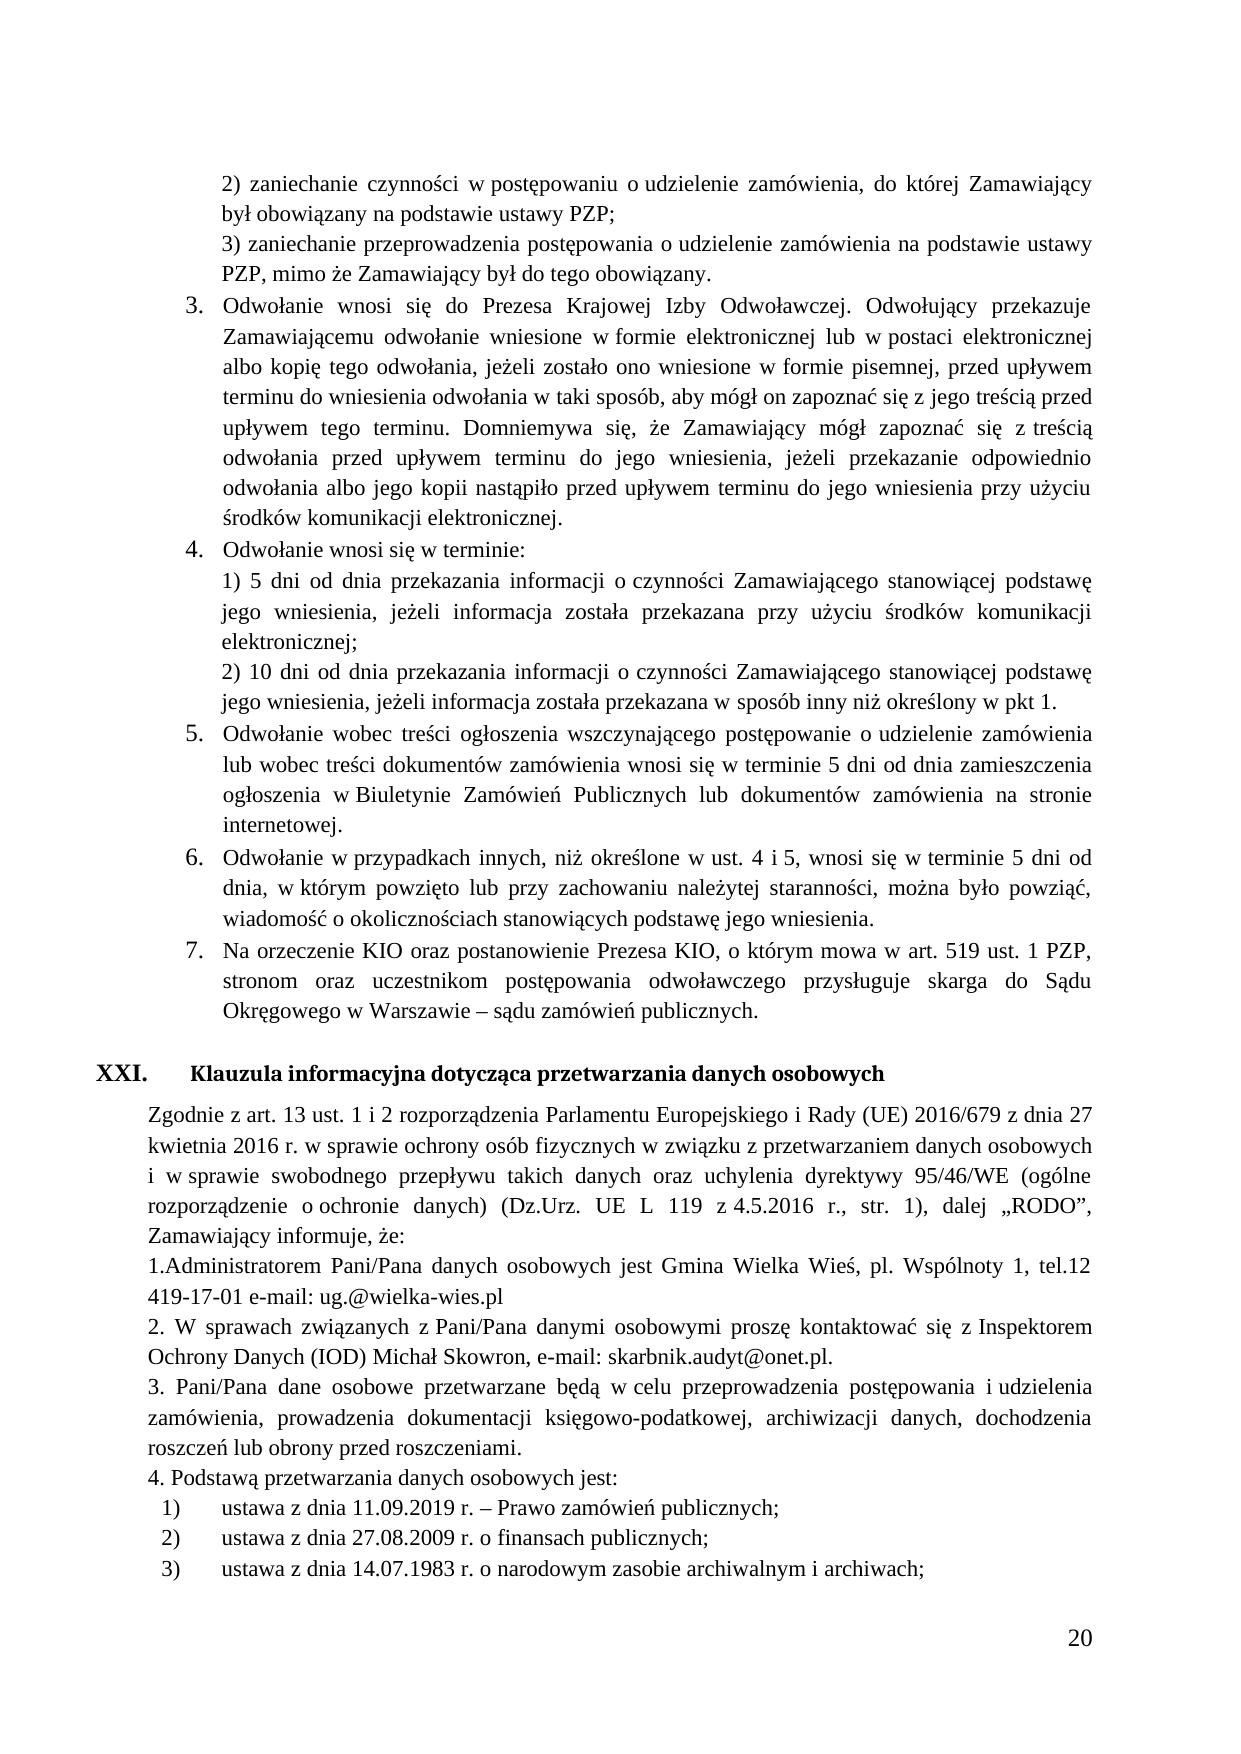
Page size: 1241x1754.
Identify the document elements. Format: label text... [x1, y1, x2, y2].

list Odwołanie wobec treści ogłoszenia wszczynającego postępowanie o udzielenie zamówienia lub wobec treści dokumentów zamówienia wnosi się w terminie 5 dni od dnia zamieszczenia ogłoszenia w Biuletynie Zamówień Publicznych lub dokumentów zamówienia na stronie internetowej. [185, 718, 1093, 838]
text 1.Administratorem Pani/Pana danych osobowych jest Gmina Wielka Wieś, pl. Wspólnoty 1, tel.12 419-17-01 e-mail: ug.@wielka-wies.pl [148, 1253, 1093, 1309]
text 2) zaniechanie czynności w postępowaniu o udzielenie zamówienia, do której Zamawiający był obowiązany na podstawie ustawy PZP; [221, 169, 1093, 226]
list Odwołanie w przypadkach innych, niż określone w ust. 4 i 5, wnosi się w terminie 5 dni od dnia, w którym powzięto lub przy zachowaniu należytej staranności, można było powziąć, wiadomość o okolicznościach stanowiących podstawę jego wniesienia. [185, 842, 1093, 931]
text 3. Pani/Pana dane osobowe przetwarzane będą w celu przeprowadzenia postępowania i udzielenia zamówienia, prowadzenia dokumentacji księgowo-podatkowej, archiwizacji danych, dochodzenia roszczeń lub obrony przed roszczeniami. [148, 1373, 1093, 1460]
text 1) 5 dni od dnia przekazania informacji o czynności Zamawiającego stanowiącej podstawę jego wniesienia, jeżeli informacja została przekazana przy użyciu środków komunikacji elektronicznej; [221, 567, 1093, 654]
text 2) 10 dni od dnia przekazania informacji o czynności Zamawiającego stanowiącej podstawę jego wniesienia, jeżeli informacja została przekazana w sposób inny niż określony w pkt 1. [221, 658, 1093, 715]
list ustawa z dnia 27.08.2009 r. o finansach publicznych; [148, 1524, 1093, 1551]
text 3) zaniechanie przeprowadzenia postępowania o udzielenie zamówienia na podstawie ustawy PZP, mimo że Zamawiający był do tego obowiązany. [221, 230, 1093, 287]
text 4. Podstawą przetwarzania danych osobowych jest: [148, 1464, 1093, 1490]
list Klauzula informacyjna dotycząca przetwarzania danych osobowych [148, 1058, 1093, 1087]
list Odwołanie wnosi się w terminie: [185, 534, 1093, 563]
list ustawa z dnia 14.07.1983 r. o narodowym zasobie archiwalnym i archiwach; [148, 1555, 1093, 1581]
list ustawa z dnia 11.09.2019 r. – Prawo zamówień publicznych; [148, 1494, 1093, 1521]
text Zgodnie z art. 13 ust. 1 i 2 rozporządzenia Parlamentu Europejskiego i Rady (UE) 2016/679 z dnia 27 kwietnia 2016 r. w sprawie ochrony osób fizycznych w związku z przetwarzaniem danych osobowych i w sprawie swobodnego przepływu takich danych oraz uchylenia dyrektywy 95/46/WE (ogólne rozporządzenie o ochronie danych) (Dz.Urz. UE L 119 z 4.5.2016 r., str. 1), dalej „RODO”, Zamawiający informuje, że: [148, 1102, 1093, 1249]
list Odwołanie wnosi się do Prezesa Krajowej Izby Odwoławczej. Odwołujący przekazuje Zamawiającemu odwołanie wniesione w formie elektronicznej lub w postaci elektronicznej albo kopię tego odwołania, jeżeli zostało ono wniesione w formie pisemnej, przed upływem terminu do wniesienia odwołania w taki sposób, aby mógł on zapoznać się z jego treścią przed upływem tego terminu. Domniemywa się, że Zamawiający mógł zapoznać się z treścią odwołania przed upływem terminu do jego wniesienia, jeżeli przekazanie odpowiednio odwołania albo jego kopii nastąpiło przed upływem terminu do jego wniesienia przy użyciu środków komunikacji elektronicznej. [185, 290, 1093, 531]
list Na orzeczenie KIO oraz postanowienie Prezesa KIO, o którym mowa w art. 519 ust. 1 PZP, stronom oraz uczestnikom postępowania odwoławczego przysługuje skarga do Sądu Okręgowego w Warszawie – sądu zamówień publicznych. [185, 935, 1093, 1024]
text 2. W sprawach związanych z Pani/Pana danymi osobowymi proszę kontaktować się z Inspektorem Ochrony Danych (IOD) Michał Skowron, e-mail: skarbnik.audyt@onet.pl. [148, 1313, 1093, 1369]
